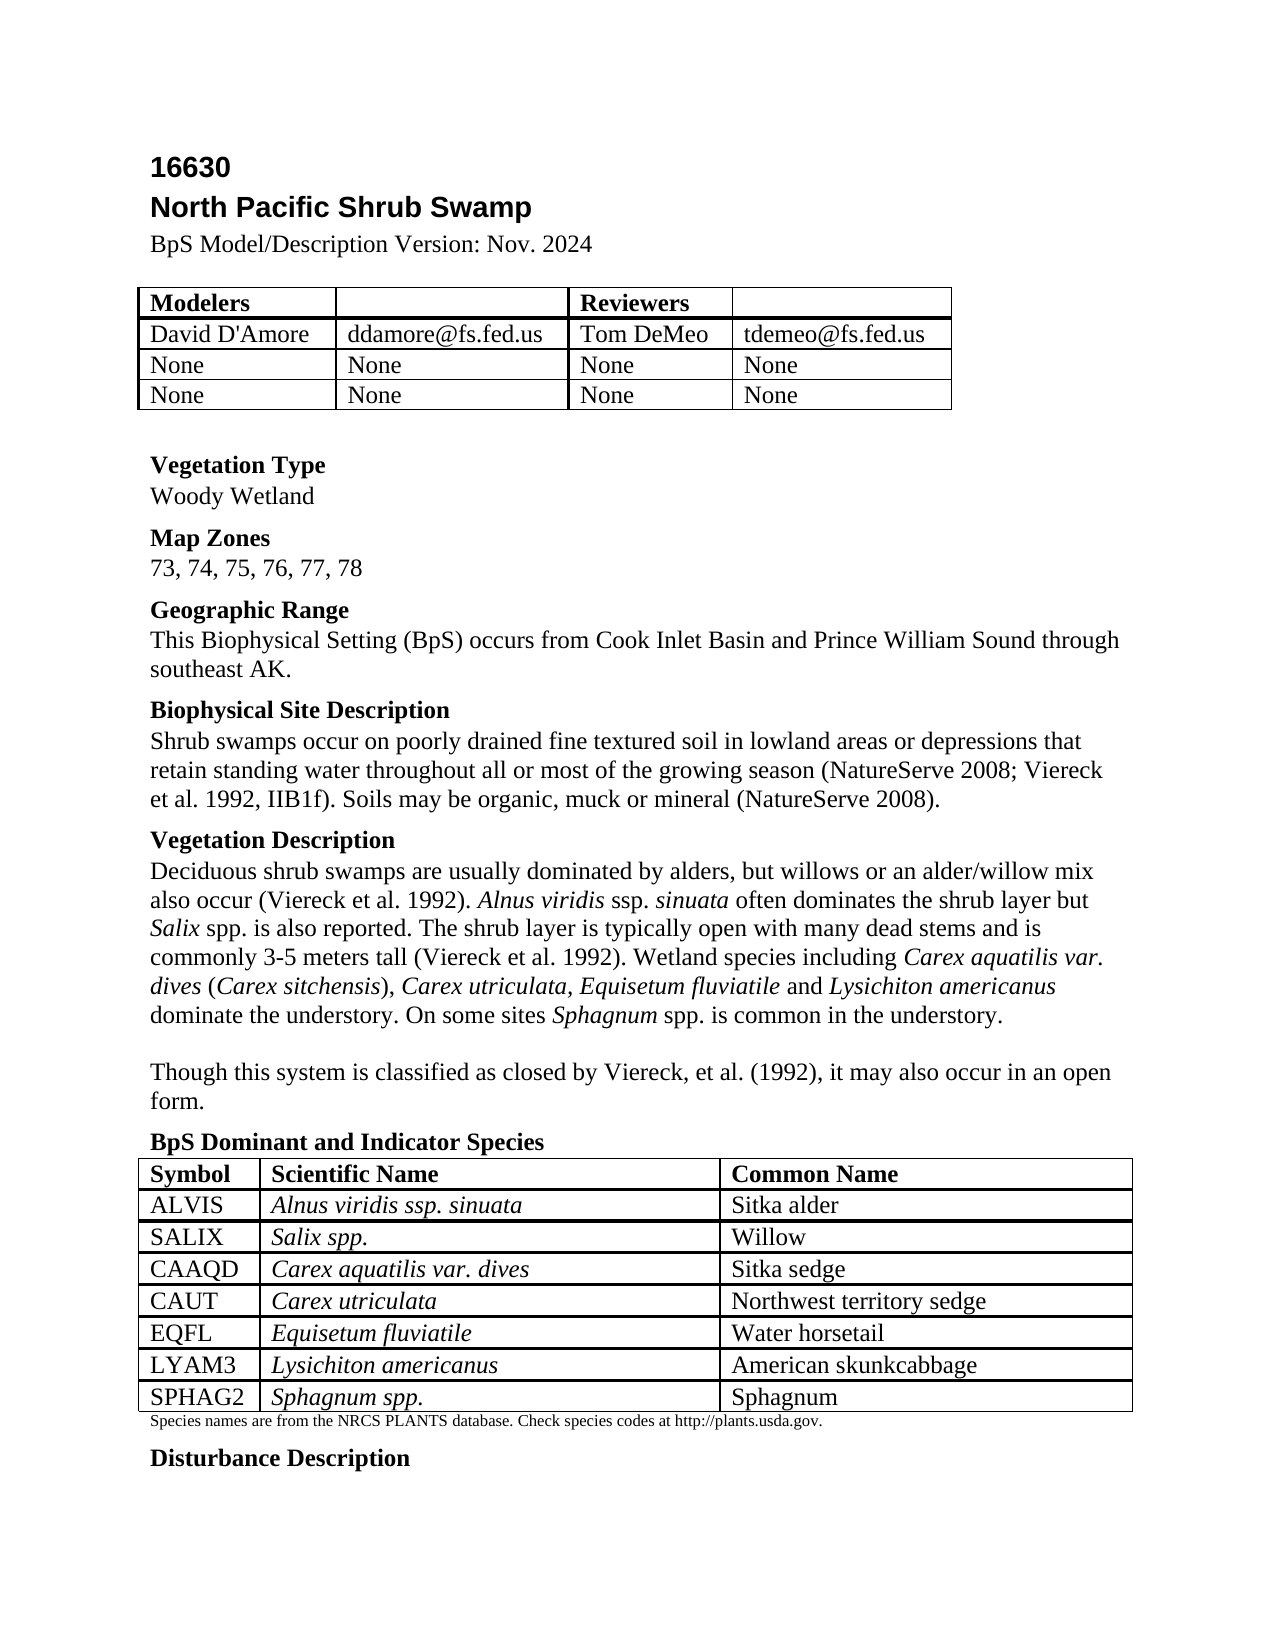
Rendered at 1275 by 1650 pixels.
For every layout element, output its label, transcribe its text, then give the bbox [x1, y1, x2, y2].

table_cell SPHAG2 [139, 1382, 259, 1411]
table_cell Water horsetail [721, 1318, 1132, 1347]
table_cell David D'Amore [140, 320, 335, 348]
table_cell Lysichiton americanus [261, 1350, 719, 1379]
table_header Scientific Name [261, 1159, 719, 1187]
table_cell Carex aquatilis var. dives [261, 1254, 719, 1283]
text Vegetation Type [150, 451, 1125, 479]
table_cell tdemeo@fs.fed.us [733, 320, 951, 348]
table_cell Tom DeMeo [570, 320, 732, 348]
title 16630 [150, 150, 1125, 183]
text This Biophysical Setting (BpS) occurs from Cook Inlet Basin and Prince William Sound through southeast AK. [150, 626, 1125, 683]
table_header [337, 288, 567, 316]
table_cell CAUT [139, 1286, 259, 1315]
table_header Symbol [139, 1159, 259, 1187]
table_cell None [140, 350, 335, 378]
table_cell None [733, 380, 951, 409]
text Though this system is classified as closed by Viereck, et al. (1992), it may also occur in an open form. [150, 1057, 1125, 1115]
table_cell ddamore@fs.fed.us [337, 320, 567, 348]
table_cell Northwest territory sedge [721, 1286, 1132, 1315]
text Deciduous shrub swamps are usually dominated by alders, but willows or an alder/willow mix also occur (Viereck et al. 1992). Alnus viridis ssp. sinuata often dominates the shrub layer but Salix spp. is also reported. The shrub layer is typically open with many dead stems and is commonly 3-5 meters tall (Viereck et al. 1992). Wetland species including Carex aquatilis var. dives (Carex sitchensis), Carex utriculata, Equisetum fluviatile and Lysichiton americanus dominate the understory. On some sites Sphagnum spp. is common in the understory. [150, 856, 1125, 1028]
table_header Common Name [721, 1159, 1132, 1187]
text BpS Model/Description Version: Nov. 2024 [150, 229, 1125, 258]
table_cell None [337, 350, 567, 378]
table_cell None [570, 380, 732, 409]
table_cell None [140, 380, 335, 409]
text 73, 74, 75, 76, 77, 78 [150, 553, 1125, 582]
text Woody Wetland [150, 481, 1125, 510]
table_cell None [337, 380, 567, 409]
table_cell None [733, 350, 951, 378]
table_cell Salix spp. [261, 1223, 719, 1251]
table_cell American skunkcabbage [721, 1350, 1132, 1379]
text Disturbance Description [150, 1443, 1125, 1471]
table_cell LYAM3 [139, 1350, 259, 1379]
table_cell CAAQD [139, 1254, 259, 1283]
title North Pacific Shrub Swamp [150, 190, 1125, 223]
text Vegetation Description [150, 825, 1125, 854]
text BpS Dominant and Indicator Species [150, 1127, 1125, 1156]
table_cell Sphagnum spp. [261, 1382, 719, 1411]
table_header [733, 288, 951, 316]
table_cell Equisetum fluviatile [261, 1318, 719, 1347]
table_cell Willow [721, 1223, 1132, 1251]
text Map Zones [150, 523, 1125, 551]
table_cell Alnus viridis ssp. sinuata [261, 1191, 719, 1219]
text Geographic Range [150, 595, 1125, 623]
table_cell ALVIS [139, 1191, 259, 1219]
table_cell EQFL [139, 1318, 259, 1347]
table_header Modelers [140, 288, 335, 316]
text Shrub swamps occur on poorly drained fine textured soil in lowland areas or depressions that retain standing water throughout all or most of the growing season (NatureServe 2008; Viereck et al. 1992, IIB1f). Soils may be organic, muck or mineral (NatureServe 2008). [150, 726, 1125, 813]
table_cell Sitka alder [721, 1191, 1132, 1219]
table_header Reviewers [570, 288, 732, 316]
table_cell Sitka sedge [721, 1254, 1132, 1283]
table_cell SALIX [139, 1223, 259, 1251]
table_cell None [570, 350, 732, 378]
table_cell Sphagnum [721, 1382, 1132, 1411]
text Biophysical Site Description [150, 696, 1125, 724]
table_cell Carex utriculata [261, 1286, 719, 1315]
text Species names are from the NRCS PLANTS database. Check species codes at http://plants.usda.gov. [150, 1412, 1125, 1430]
